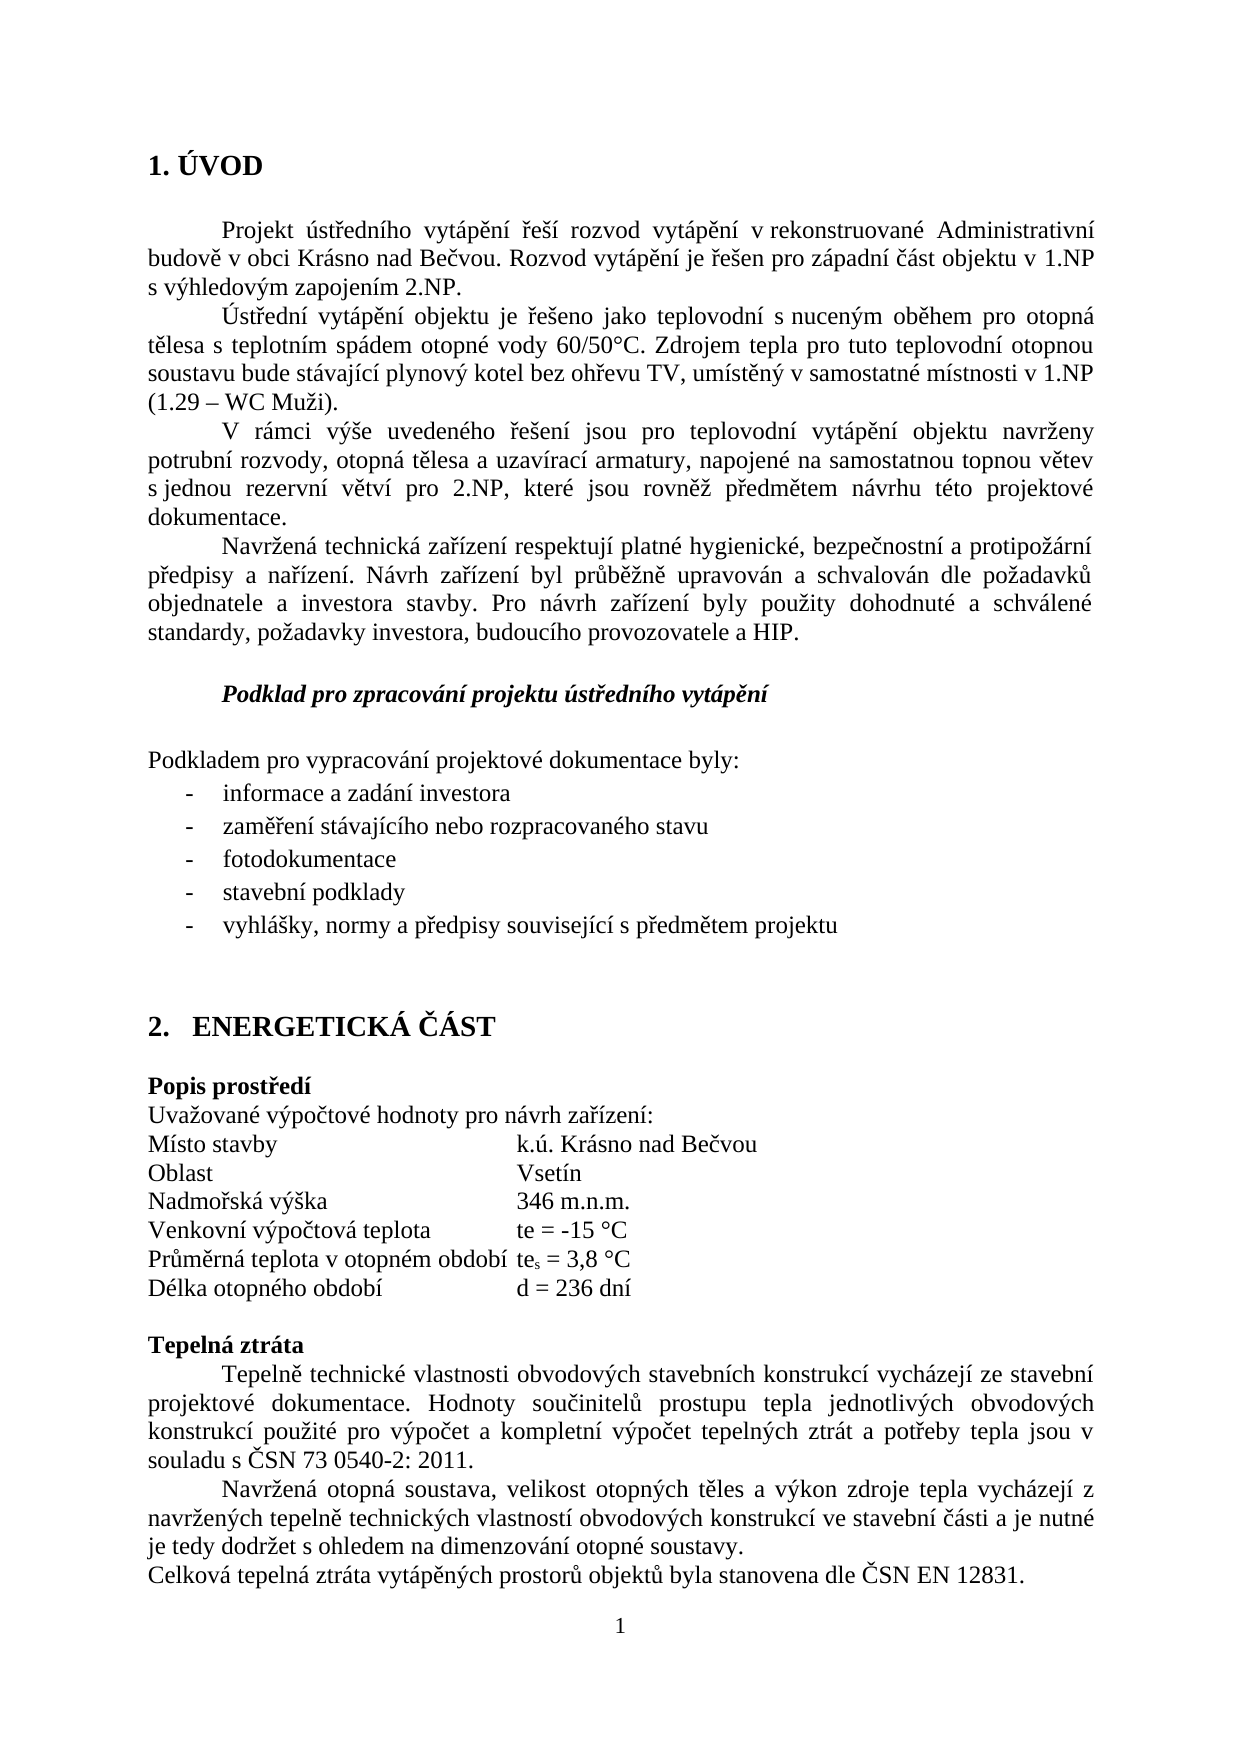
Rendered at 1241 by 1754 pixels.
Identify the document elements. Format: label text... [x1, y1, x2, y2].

text Nadmořská výška 346 m.n.m. [148, 1186, 1095, 1215]
list ÚVOD [148, 148, 1095, 181]
text Celková tepelná ztráta vytápěných prostorů objektů byla stanovena dle ČSN EN 12831. [148, 1560, 1095, 1589]
text Průměrná teplota v otopném období tes = 3,8 °C [148, 1244, 1095, 1273]
list informace a zadání investora [185, 778, 1093, 807]
text Délka otopného období d = 236 dní [148, 1273, 1095, 1301]
text Projekt ústředního vytápění řeší rozvod vytápění v rekonstruované Administrativní budově v obci Krásno nad Bečvou. Rozvod vytápění je řešen pro západní část objektu v 1.NP s výhledovým zapojením 2.NP. [148, 215, 1095, 301]
text Uvažované výpočtové hodnoty pro návrh zařízení: [148, 1100, 1095, 1129]
text Tepelná ztráta [148, 1330, 1095, 1359]
list fotodokumentace [185, 844, 1093, 873]
text Navržená otopná soustava, velikost otopných těles a výkon zdroje tepla vycházejí z navržených tepelně technických vlastností obvodových konstrukcí ve stavební části a je nutné je tedy dodržet s ohledem na dimenzování otopné soustavy. [148, 1474, 1095, 1560]
list stavební podklady [185, 877, 1093, 906]
text Popis prostředí [148, 1071, 1095, 1100]
text Navržená technická zařízení respektují platné hygienické, bezpečnostní a protipožární předpisy a nařízení. Návrh zařízení byl průběžně upravován a schvalován dle požadavků objednatele a investora stavby. Pro návrh zařízení byly použity dohodnuté a schválené standardy, požadavky investora, budoucího provozovatele a HIP. [148, 531, 1093, 646]
text Podkladem pro vypracování projektové dokumentace byly: [148, 745, 1093, 774]
text Podklad pro zpracování projektu ústředního vytápění [148, 679, 1093, 708]
text Oblast Vsetín [148, 1158, 1095, 1186]
list vyhlášky, normy a předpisy související s předmětem projektu [185, 910, 1093, 939]
text Venkovní výpočtová teplota te = -15 °C [148, 1215, 1095, 1244]
text Ústřední vytápění objektu je řešeno jako teplovodní s nuceným oběhem pro otopná tělesa s teplotním spádem otopné vody 60/50°C. Zdrojem tepla pro tuto teplovodní otopnou soustavu bude stávající plynový kotel bez ohřevu TV, umístěný v samostatné místnosti v 1.NP (1.29 – WC Muži). [148, 301, 1095, 416]
text V rámci výše uvedeného řešení jsou pro teplovodní vytápění objektu navrženy potrubní rozvody, otopná tělesa a uzavírací armatury, napojené na samostatnou topnou větev s jednou rezervní větví pro 2.NP, které jsou rovněž předmětem návrhu této projektové dokumentace. [148, 416, 1095, 531]
text Místo stavby k.ú. Krásno nad Bečvou [148, 1129, 1095, 1158]
list zaměření stávajícího nebo rozpracovaného stavu [185, 811, 1093, 840]
text Tepelně technické vlastnosti obvodových stavebních konstrukcí vycházejí ze stavební projektové dokumentace. Hodnoty součinitelů prostupu tepla jednotlivých obvodových konstrukcí použité pro výpočet a kompletní výpočet tepelných ztrát a potřeby tepla jsou v souladu s ČSN 73 0540-2: 2011. [148, 1359, 1095, 1474]
list ENERGETICKÁ ČÁST [148, 1009, 1095, 1043]
